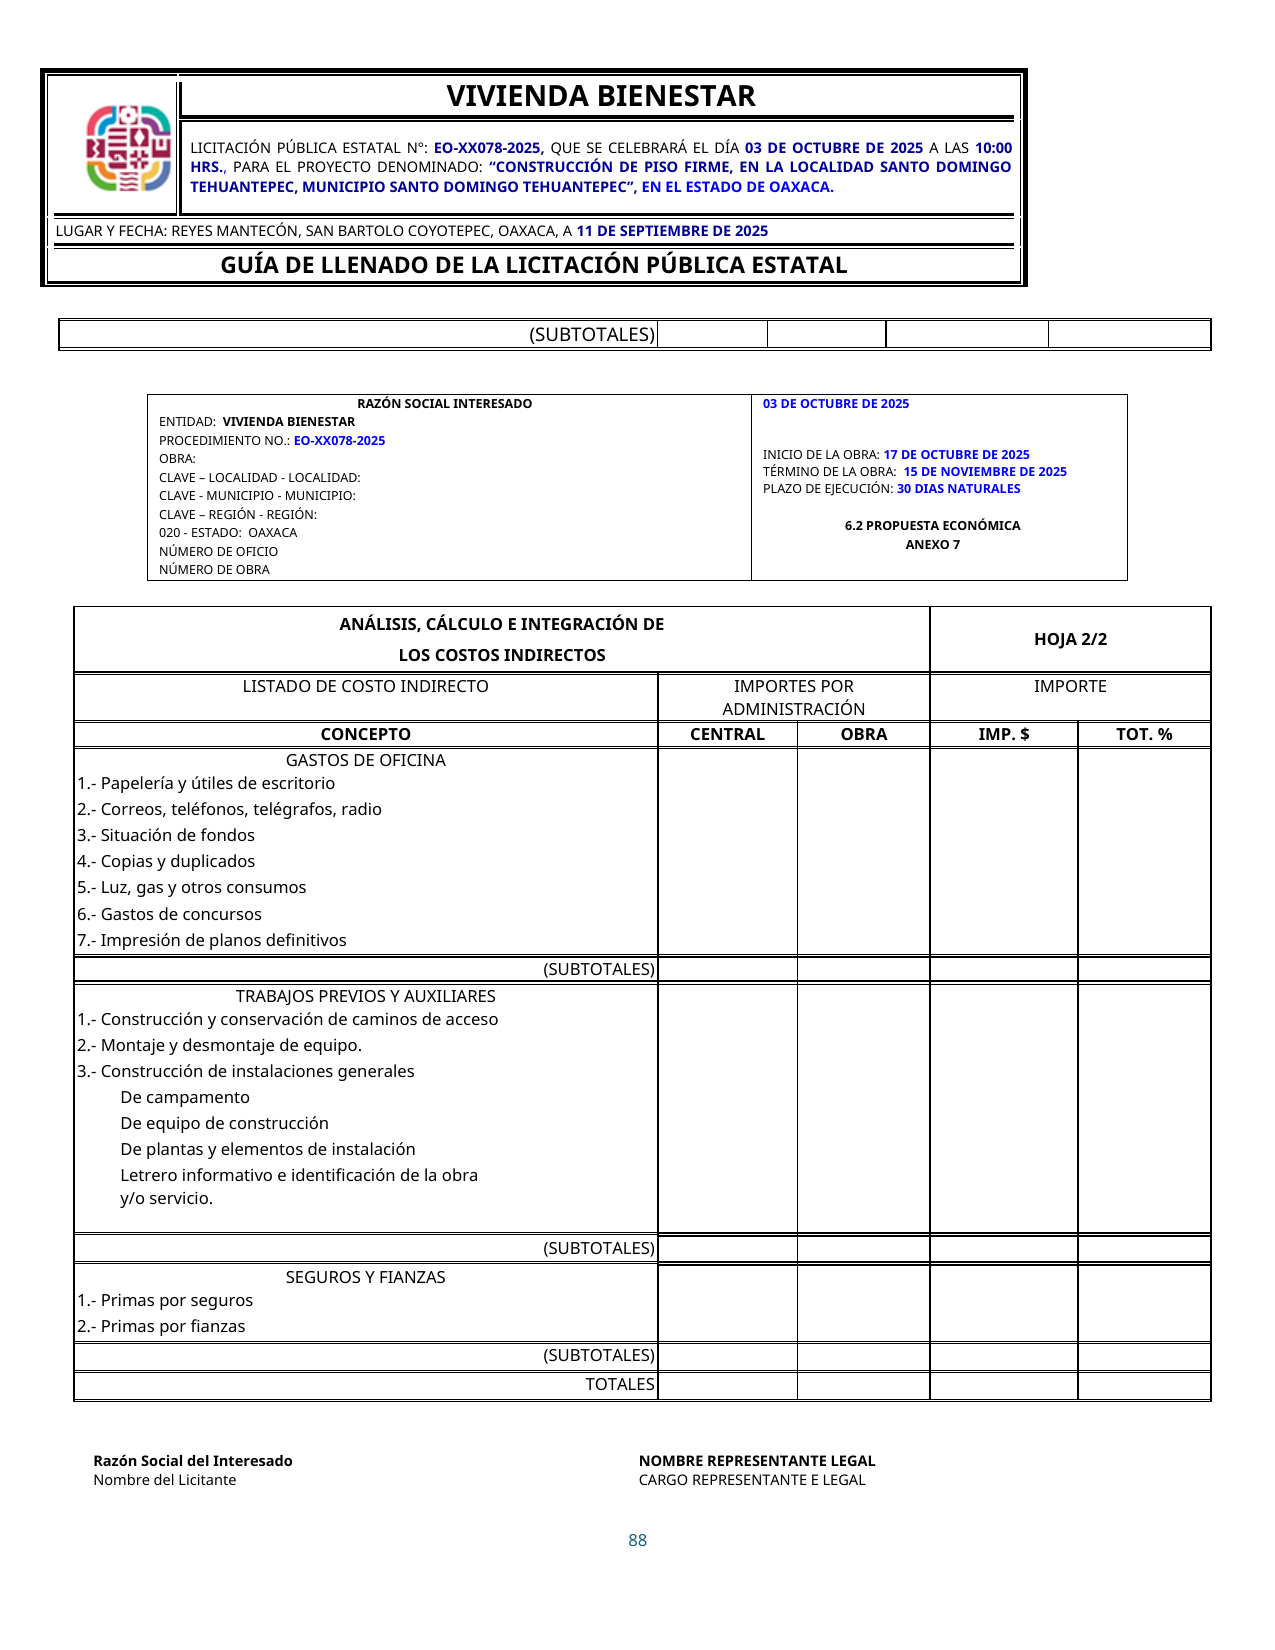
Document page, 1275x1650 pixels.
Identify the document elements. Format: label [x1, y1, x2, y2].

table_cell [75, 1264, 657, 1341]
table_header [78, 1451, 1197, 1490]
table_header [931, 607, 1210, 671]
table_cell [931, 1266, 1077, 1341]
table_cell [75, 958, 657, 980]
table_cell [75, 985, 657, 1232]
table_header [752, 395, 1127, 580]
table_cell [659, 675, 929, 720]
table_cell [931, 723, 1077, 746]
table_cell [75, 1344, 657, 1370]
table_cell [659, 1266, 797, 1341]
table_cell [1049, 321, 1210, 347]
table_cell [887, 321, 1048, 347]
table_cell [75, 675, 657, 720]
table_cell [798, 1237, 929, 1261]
picture [75, 98, 176, 197]
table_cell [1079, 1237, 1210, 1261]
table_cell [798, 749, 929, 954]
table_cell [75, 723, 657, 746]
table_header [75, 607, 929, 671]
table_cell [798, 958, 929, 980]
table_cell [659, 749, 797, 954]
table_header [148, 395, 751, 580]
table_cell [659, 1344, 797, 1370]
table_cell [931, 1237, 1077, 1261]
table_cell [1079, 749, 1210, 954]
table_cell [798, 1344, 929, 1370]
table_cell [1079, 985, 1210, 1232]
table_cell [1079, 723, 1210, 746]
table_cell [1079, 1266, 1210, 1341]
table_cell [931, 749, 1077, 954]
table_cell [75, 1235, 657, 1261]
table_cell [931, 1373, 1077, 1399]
picture [177, 98, 182, 197]
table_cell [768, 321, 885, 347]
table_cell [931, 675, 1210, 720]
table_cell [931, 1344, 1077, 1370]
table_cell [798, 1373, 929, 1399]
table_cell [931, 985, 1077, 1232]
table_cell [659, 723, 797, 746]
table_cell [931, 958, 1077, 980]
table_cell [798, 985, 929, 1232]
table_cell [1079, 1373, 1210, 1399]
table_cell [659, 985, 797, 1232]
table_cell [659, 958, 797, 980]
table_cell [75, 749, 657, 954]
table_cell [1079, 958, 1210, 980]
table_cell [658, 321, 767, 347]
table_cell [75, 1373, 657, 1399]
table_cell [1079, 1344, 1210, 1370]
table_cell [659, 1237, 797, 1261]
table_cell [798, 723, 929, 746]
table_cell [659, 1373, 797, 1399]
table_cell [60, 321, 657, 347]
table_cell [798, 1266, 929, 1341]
